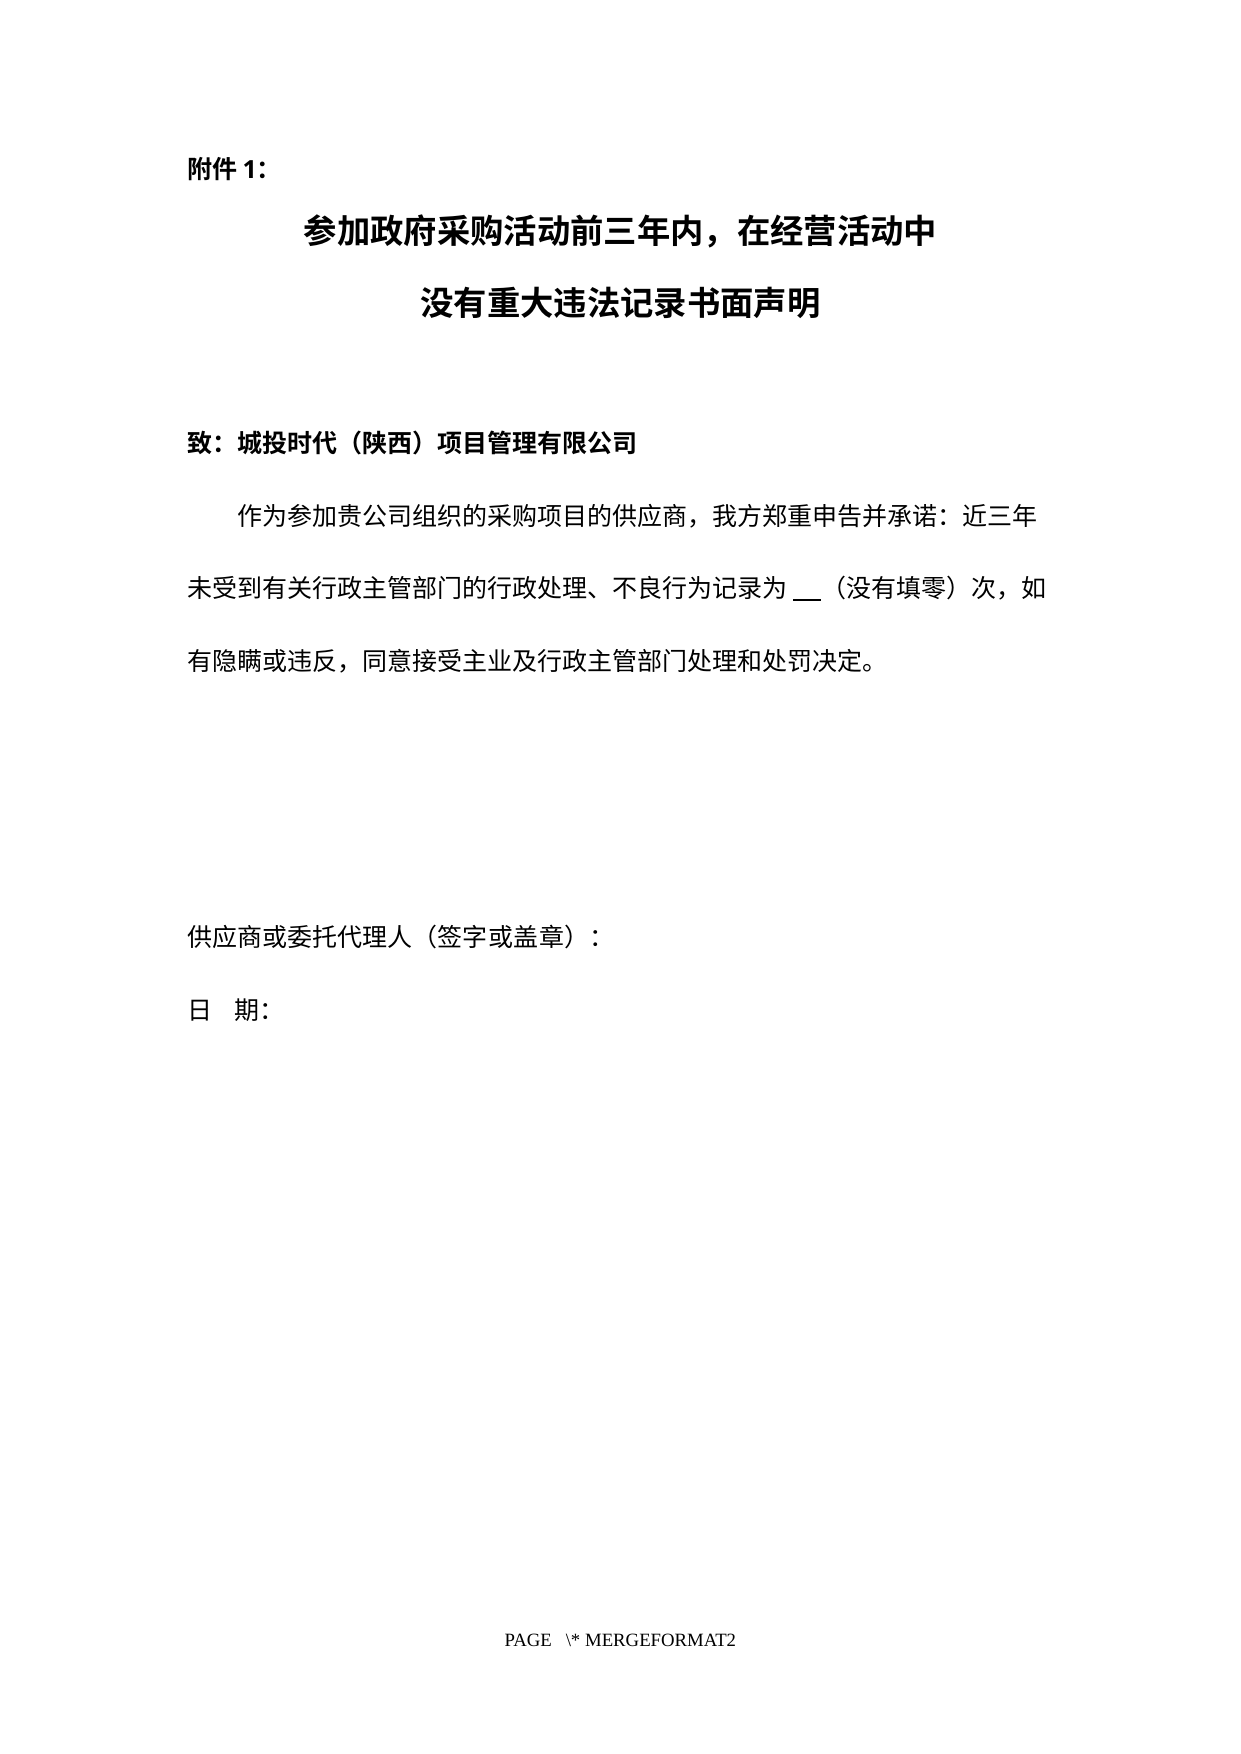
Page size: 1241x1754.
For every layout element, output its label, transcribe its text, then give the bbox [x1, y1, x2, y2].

text 供应商或委托代理人（签字或盖章）： [187, 918, 997, 954]
text 日 期： [187, 990, 1053, 1027]
text 没有重大违法记录书面声明 [187, 277, 1053, 325]
text 参加政府采购活动前三年内，在经营活动中 [187, 204, 1053, 253]
list 附件1： [187, 150, 1053, 186]
text 作为参加贵公司组织的采购项目的供应商，我方郑重申告并承诺：近三年未受到有关行政主管部门的行政处理、不良行为记录为 （没有填零）次，如有隐瞒或违反，同意接受主业及行政主管部门处理和处罚决定。 [187, 496, 1053, 677]
text 致：城投时代（陕西）项目管理有限公司 [187, 423, 1053, 460]
